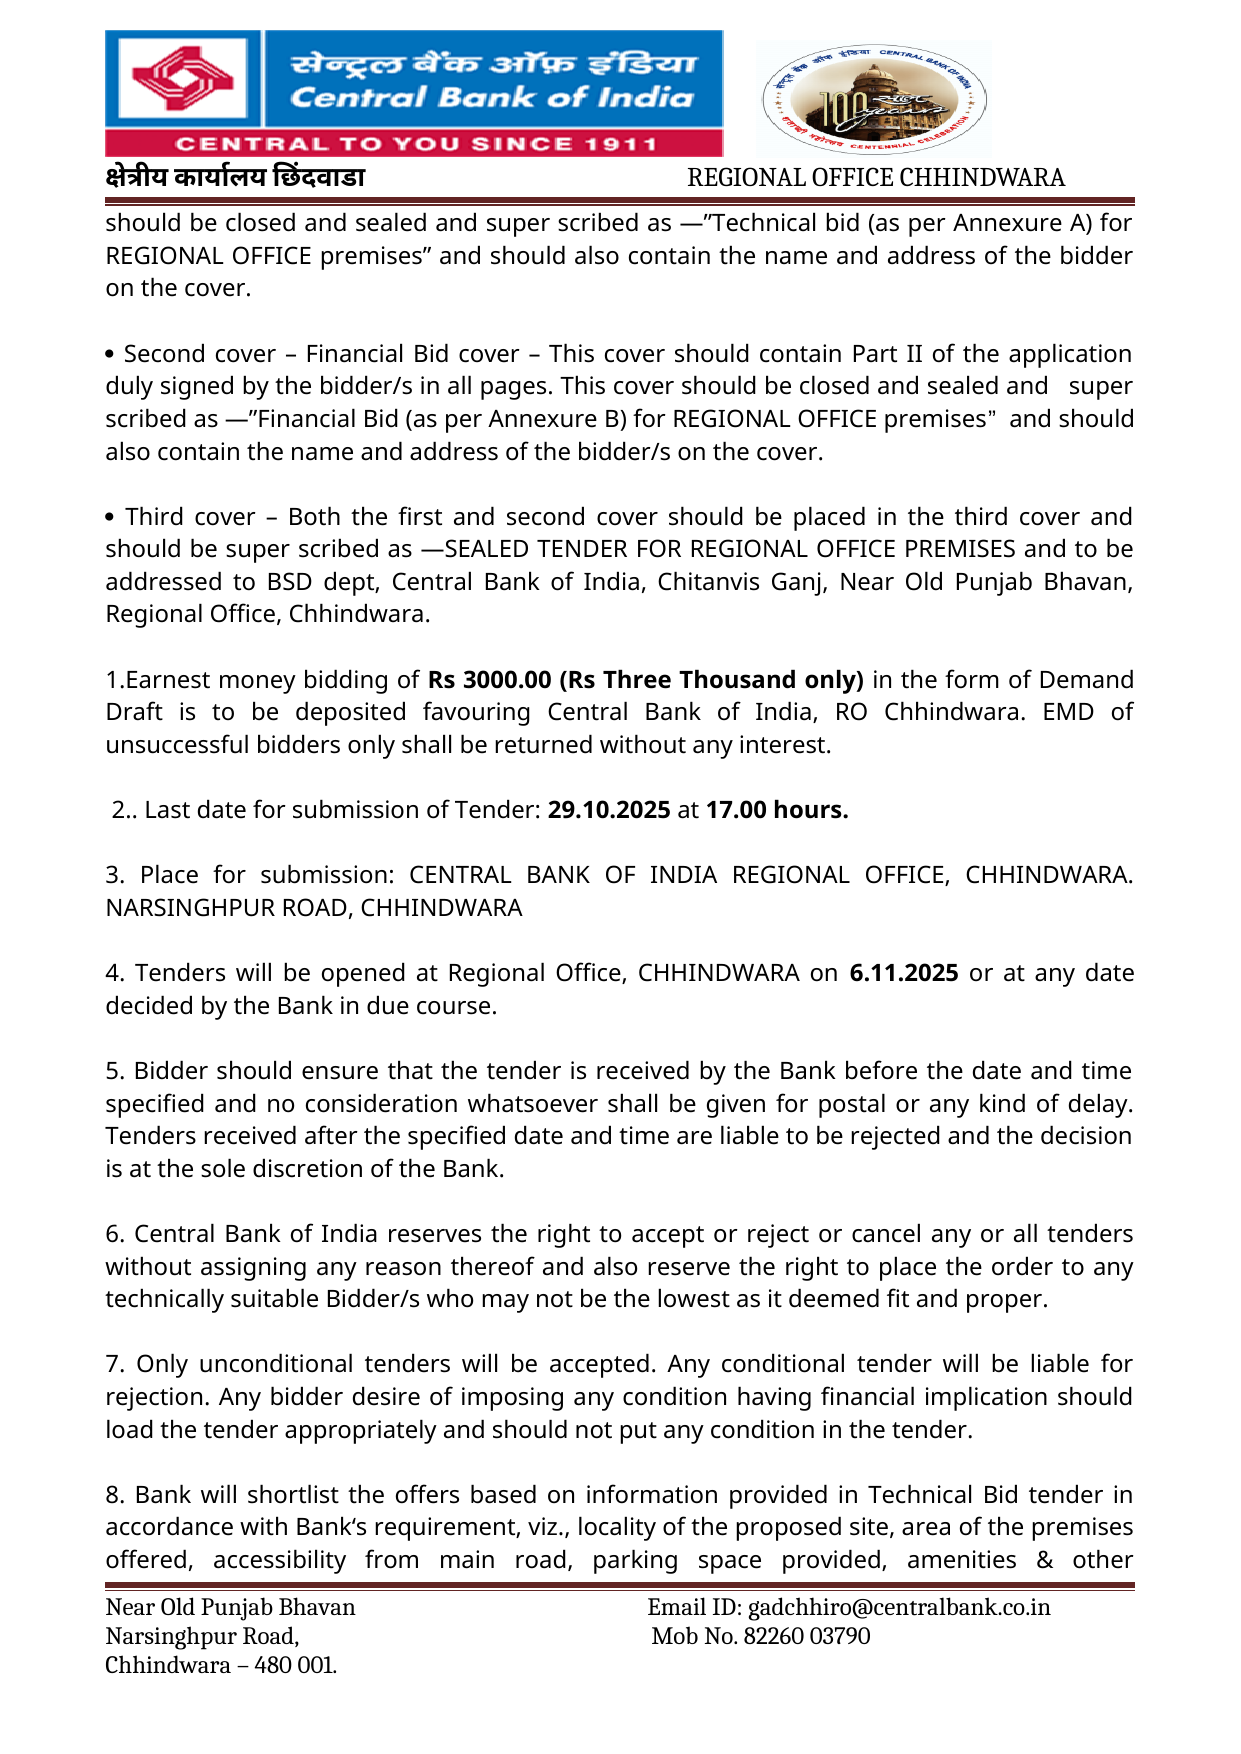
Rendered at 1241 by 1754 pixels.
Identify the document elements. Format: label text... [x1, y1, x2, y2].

text 1.Earnest money bidding of Rs 3000.00 (Rs Three Thousand only) in the form of Demand Draft is to be deposited favouring Central Bank of India, RO Chhindwara. EMD of unsuccessful bidders only shall be returned without any interest. [105, 662, 1135, 760]
text 3. Place for submission: CENTRAL BANK OF INDIA REGIONAL OFFICE, CHHINDWARA. NARSINGHPUR ROAD, CHHINDWARA [105, 858, 1135, 923]
text 4. Tenders will be opened at Regional Office, CHHINDWARA on 6.11.2025 or at any date decided by the Bank in due course. [105, 956, 1135, 1021]
text 5. Bidder should ensure that the tender is received by the Bank before the date and time specified and no consideration whatsoever shall be given for postal or any kind of delay. Tenders received after the specified date and time are liable to be rejected and the decision is at the sole discretion of the Bank. [105, 1054, 1135, 1184]
text 2.. Last date for submission of Tender: 29.10.2025 at 17.00 hours. [105, 793, 1135, 826]
text  Third cover – Both the first and second cover should be placed in the third cover and should be super scribed as ―SEALED TENDER FOR REGIONAL OFFICE PREMISES and to be addressed to BSD dept, Central Bank of India, Chitanvis Ganj, Near Old Punjab Bhavan, Regional Office, Chhindwara. [105, 499, 1135, 630]
picture [756, 40, 992, 158]
text 7. Only unconditional tenders will be accepted. Any conditional tender will be liable for rejection. Any bidder desire of imposing any condition having financial implication should load the tender appropriately and should not put any condition in the tender. [105, 1347, 1135, 1445]
text  Second cover – Financial Bid cover – This cover should contain Part II of the application duly signed by the bidder/s in all pages. This cover should be closed and sealed and super scribed as ―”Financial Bid (as per Annexure B) for REGIONAL OFFICE premises” and should also contain the name and address of the bidder/s on the cover. [105, 336, 1135, 467]
picture [106, 30, 723, 158]
text 6. Central Bank of India reserves the right to accept or reject or cancel any or all tenders without assigning any reason thereof and also reserve the right to place the order to any technically suitable Bidder/s who may not be the lowest as it deemed fit and proper. [105, 1217, 1135, 1314]
